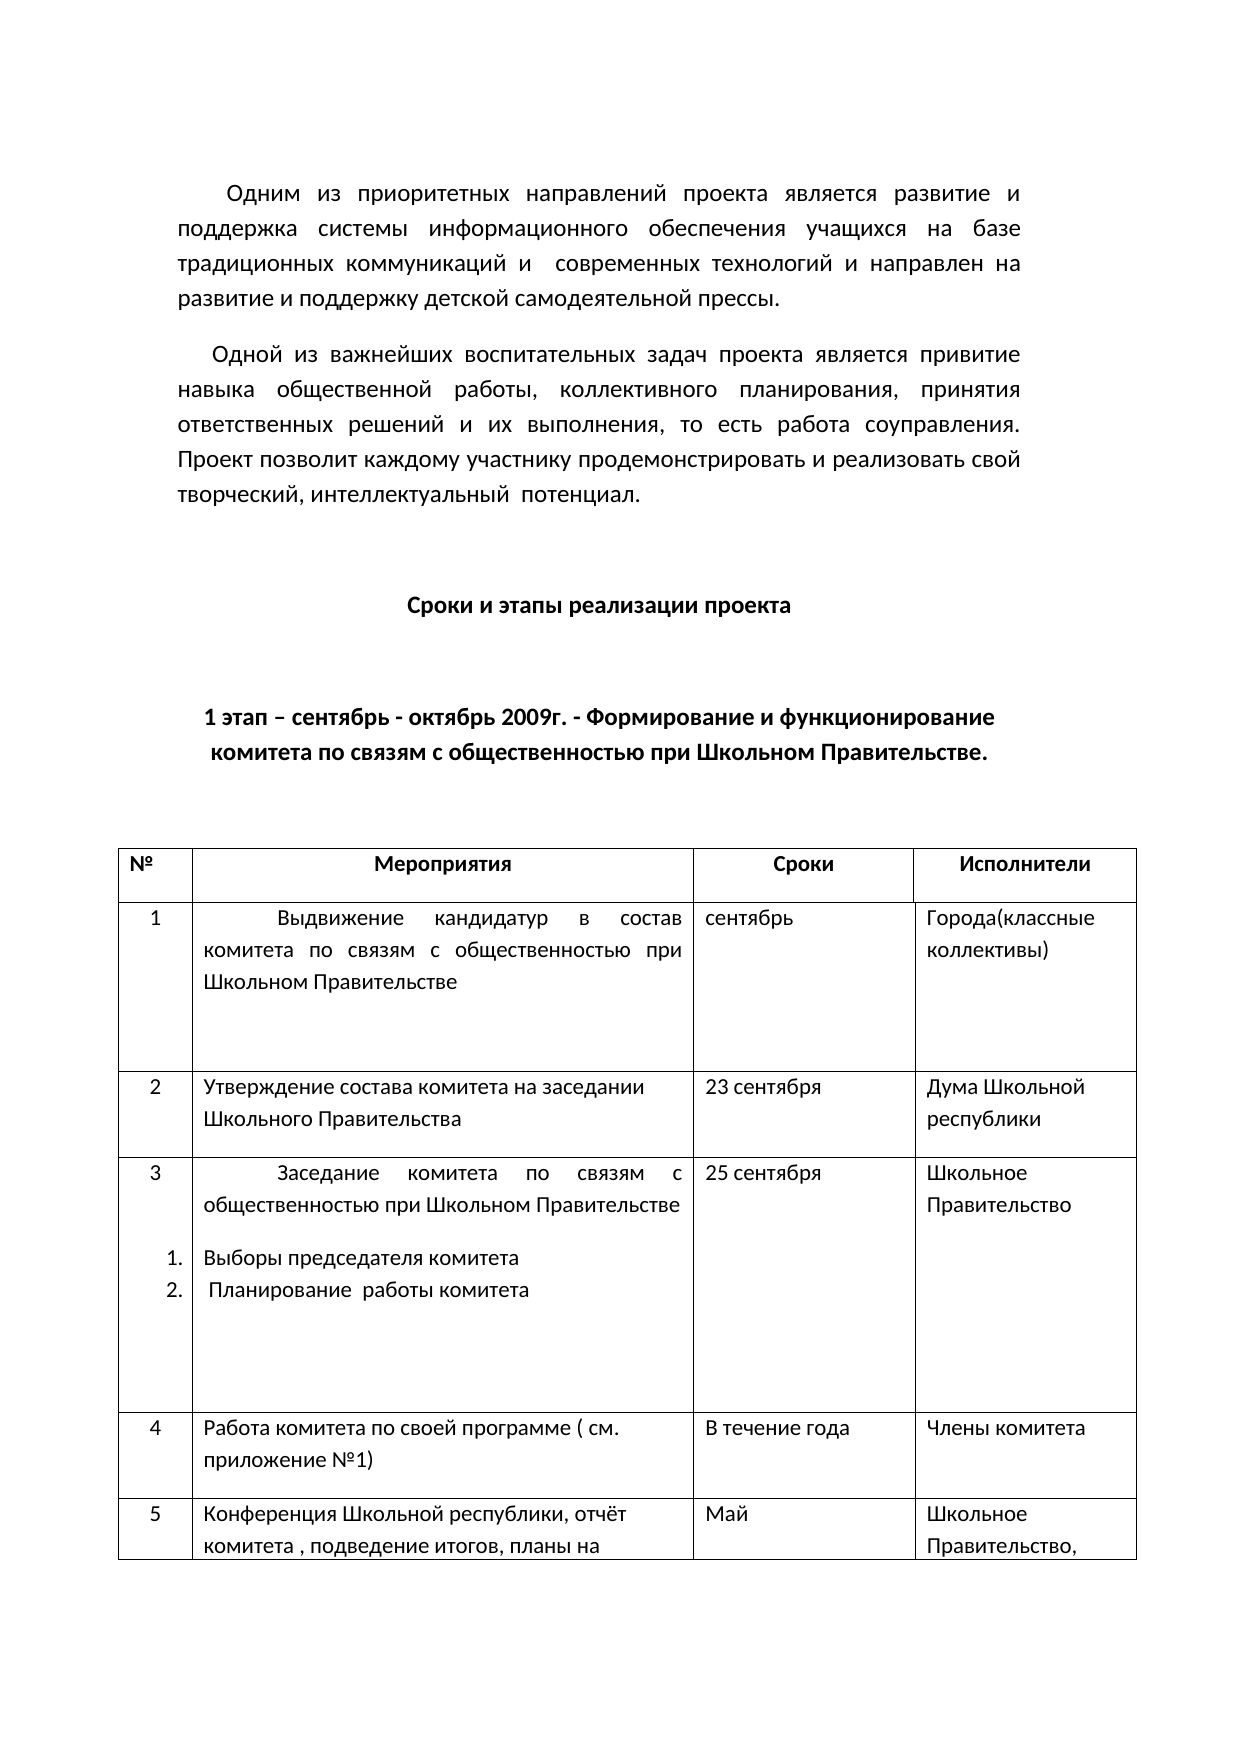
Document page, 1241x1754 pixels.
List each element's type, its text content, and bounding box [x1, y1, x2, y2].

text Сроки и этапы реализации проекта [177, 590, 1022, 620]
table_header Исполнители [914, 849, 1136, 902]
table_cell 23 сентября [694, 1072, 915, 1157]
table_cell 3 [119, 1158, 192, 1412]
table_header Мероприятия [193, 849, 693, 902]
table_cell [916, 1499, 1136, 1559]
table_cell Утверждение состава комитета на заседании Школьного Правительства [193, 1072, 693, 1157]
text Одним из приоритетных направлений проекта является развитие и поддержка системы информационного обеспечения учащихся на базе традиционных коммуникаций и современных технологий и направлен на развитие и поддержку детской самодеятельной прессы. [177, 177, 1022, 313]
table_cell Города(классные коллективы) [916, 903, 1136, 1071]
table_cell сентябрь [694, 903, 915, 1071]
text Одной из важнейших воспитательных задач проекта является привитие навыка общественной работы, коллективного планирования, принятия ответственных решений и их выполнения, то есть работа соуправления. Проект позволит каждому участнику продемонстрировать и реализовать свой творческий, интеллектуальный потенциал. [177, 338, 1022, 508]
table_cell Члены комитета [916, 1413, 1136, 1498]
table_cell Дума Школьной республики [916, 1072, 1136, 1157]
table_cell 1 [119, 903, 192, 1071]
table_cell 5 [119, 1499, 192, 1559]
table_cell Май [694, 1499, 915, 1559]
text 1 этап – сентябрь - октябрь 2009г. - Формирование и функционирование комитета по связям с общественностью при Школьном Правительстве. [177, 701, 1022, 767]
table_header № [119, 849, 192, 902]
table_cell Заседание комитета по связям с общественностью при Школьном Правительстве Выборы председателя комитета Планирование работы комитета [193, 1158, 693, 1412]
table_cell В течение года [694, 1413, 915, 1498]
table_cell Работа комитета по своей программе ( см. приложение №1) [193, 1413, 693, 1498]
table_cell 25 сентября [694, 1158, 915, 1412]
table_header Сроки [694, 849, 913, 902]
table_cell 2 [119, 1072, 192, 1157]
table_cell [193, 1499, 693, 1559]
table_cell 4 [119, 1413, 192, 1498]
table_cell Школьное Правительство [916, 1158, 1136, 1412]
table_cell Выдвижение кандидатур в состав комитета по связям с общественностью при Школьном Правительстве [193, 903, 693, 1071]
